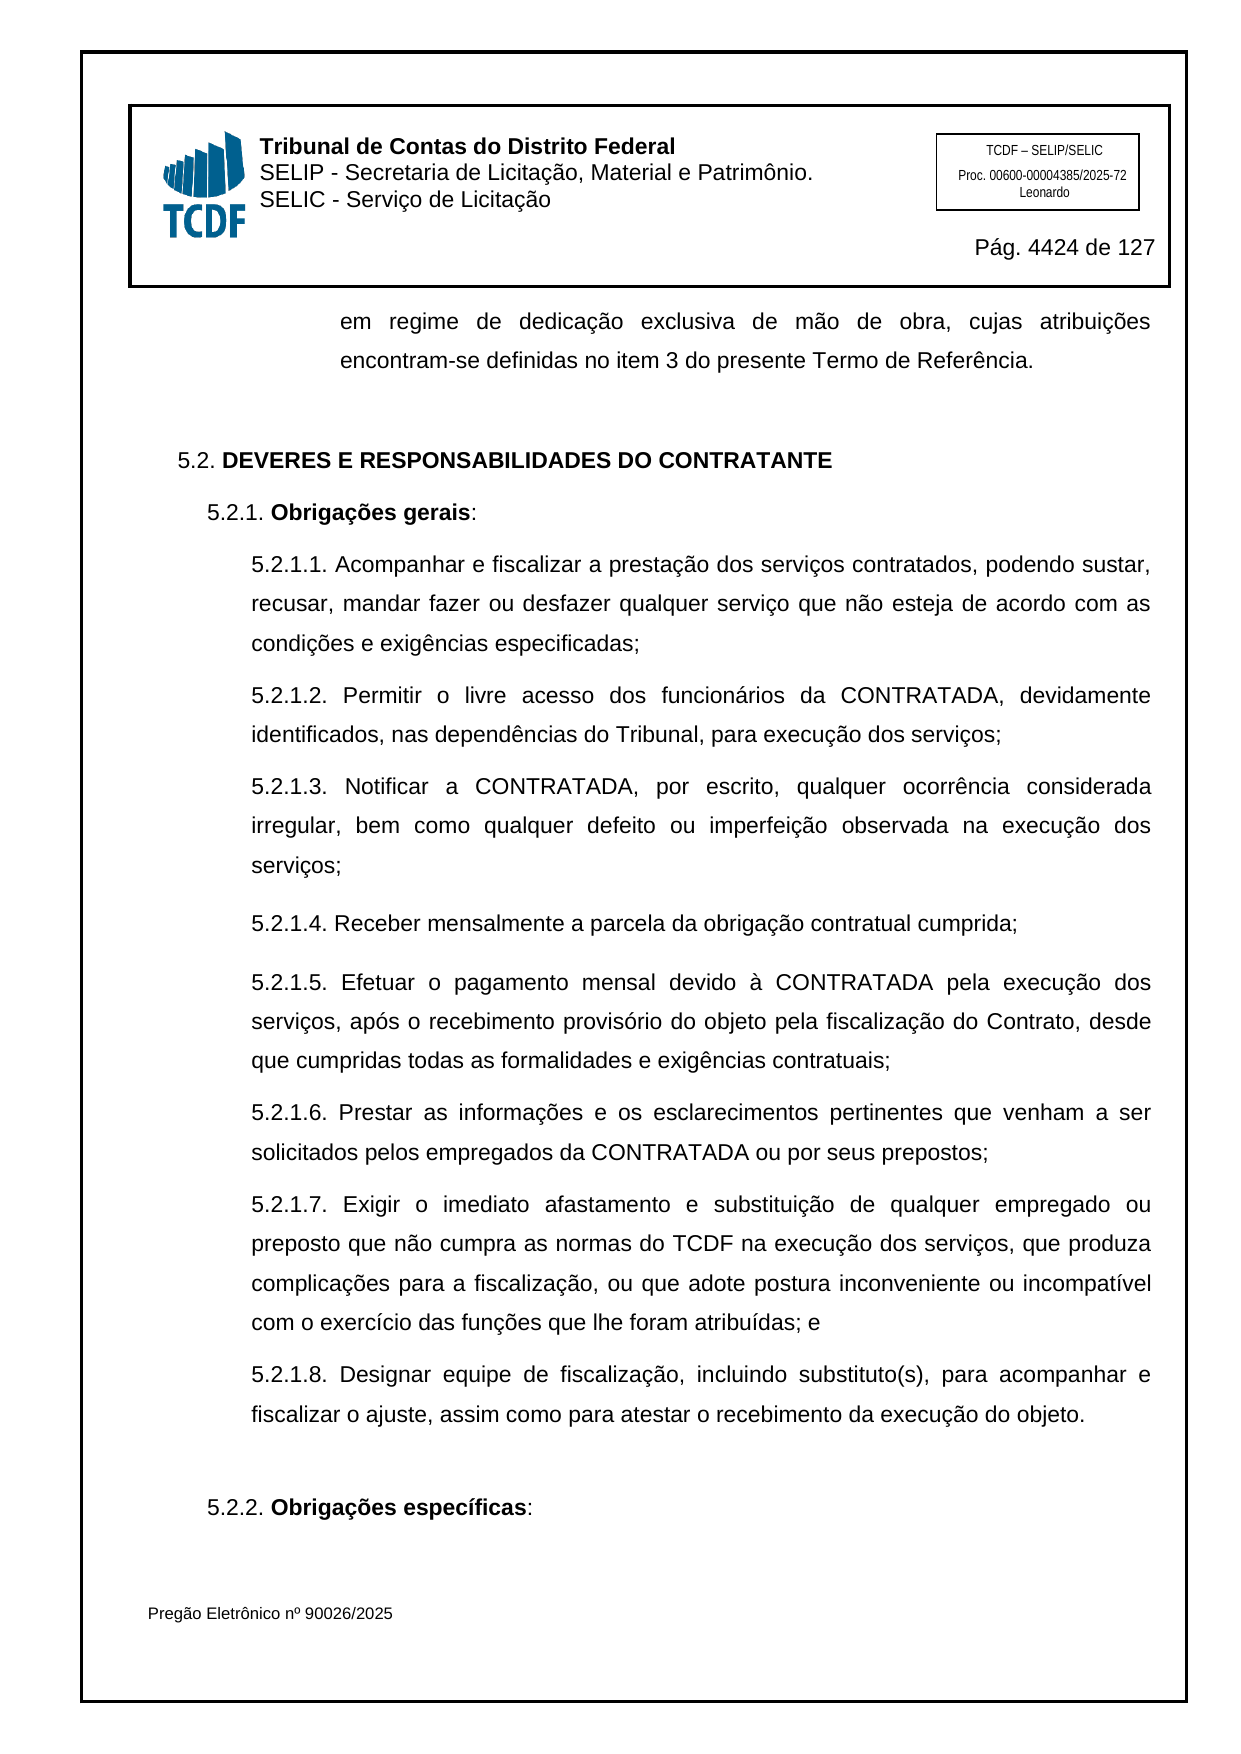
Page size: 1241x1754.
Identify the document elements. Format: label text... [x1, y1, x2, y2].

subtitle Obrigações gerais: [207, 499, 1152, 525]
subtitle Prestar as informações e os esclarecimentos pertinentes que venham a ser solicitados pelos empregados da CONTRATADA ou por seus prepostos; [251, 1099, 1152, 1165]
subtitle Acompanhar e fiscalizar a prestação dos serviços contratados, podendo sustar, recusar, mandar fazer ou desfazer qualquer serviço que não esteja de acordo com as condições e exigências especificadas; [251, 551, 1152, 656]
subtitle DEVERES E RESPONSABILIDADES DO CONTRATANTE [177, 447, 1152, 473]
picture [148, 128, 260, 240]
subtitle Receber mensalmente a parcela da obrigação contratual cumprida; [251, 910, 1152, 937]
subtitle Exigir o imediato afastamento e substituição de qualquer empregado ou preposto que não cumpra as normas do TCDF na execução dos serviços, que produza complicações para a fiscalização, ou que adote postura inconveniente ou incompatível com o exercício das funções que lhe foram atribuídas; e [251, 1191, 1152, 1336]
subtitle Efetuar o pagamento mensal devido à CONTRATADA pela execução dos serviços, após o recebimento provisório do objeto pela fiscalização do Contrato, desde que cumpridas todas as formalidades e exigências contratuais; [251, 968, 1152, 1074]
subtitle Designar equipe de fiscalização, incluindo substituto(s), para acompanhar e fiscalizar o ajuste, assim como para atestar o recebimento da execução do objeto. [251, 1361, 1152, 1427]
subtitle Obrigações específicas: [207, 1494, 1152, 1520]
subtitle Permitir o livre acesso dos funcionários da CONTRATADA, devidamente identificados, nas dependências do Tribunal, para execução dos serviços; [251, 682, 1152, 747]
subtitle Notificar a CONTRATADA, por escrito, qualquer ocorrência considerada irregular, bem como qualquer defeito ou imperfeição observada na execução dos serviços; [251, 773, 1152, 878]
